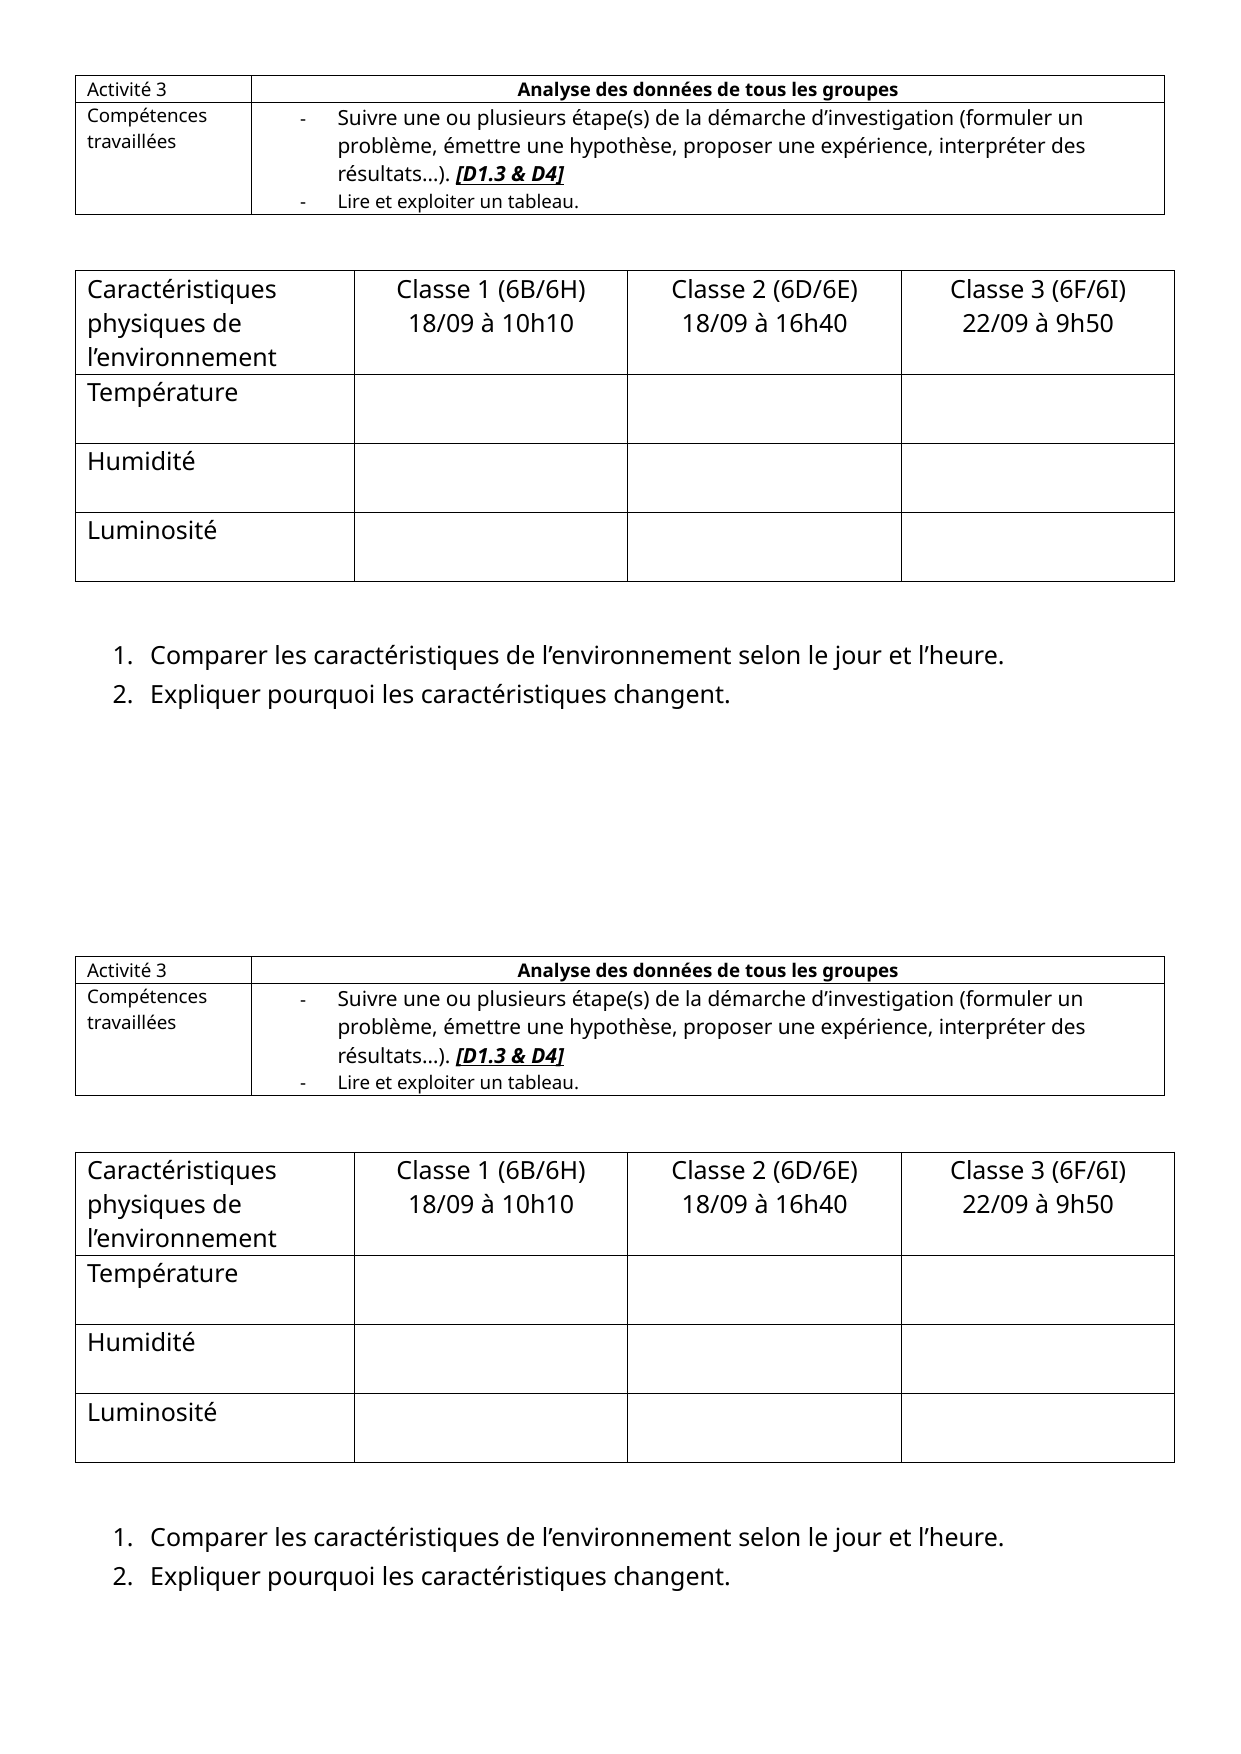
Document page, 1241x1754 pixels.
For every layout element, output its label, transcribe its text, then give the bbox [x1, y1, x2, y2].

table_cell [902, 444, 1174, 512]
table_cell [355, 444, 627, 512]
table_header Analyse des données de tous les groupes [252, 957, 1164, 983]
table_cell [902, 1256, 1174, 1324]
list Comparer les caractéristiques de l’environnement selon le jour et l’heure. [112, 1519, 1165, 1553]
table_cell Compétences travaillées [76, 984, 251, 1095]
table_cell [902, 1325, 1174, 1393]
table_cell [902, 375, 1174, 443]
table_cell [628, 444, 901, 512]
table_cell Humidité [76, 1325, 354, 1393]
table_header Caractéristiques physiques de l’environnement [76, 271, 354, 373]
table_cell [902, 513, 1174, 581]
table_header Classe 1 (6B/6H) 18/09 à 10h10 [355, 271, 627, 373]
table_cell Compétences travaillées [76, 103, 251, 213]
table_cell Suivre une ou plusieurs étape(s) de la démarche d’investigation (formuler un problème, émettre une hypothèse, proposer une expérience, interpréter des résultats…). [D1.3 & D4] Lire et exploiter un tableau. [252, 103, 1164, 213]
table_cell [628, 1394, 901, 1462]
table_cell [355, 375, 627, 443]
list Expliquer pourquoi les caractéristiques changent. [112, 677, 1165, 711]
table_header Classe 2 (6D/6E) 18/09 à 16h40 [628, 1153, 901, 1255]
table_cell [628, 513, 901, 581]
table_cell Température [76, 1256, 354, 1324]
list Comparer les caractéristiques de l’environnement selon le jour et l’heure. [112, 638, 1165, 672]
table_cell [902, 1394, 1174, 1462]
table_header Classe 3 (6F/6I) 22/09 à 9h50 [902, 1153, 1174, 1255]
table_header Classe 2 (6D/6E) 18/09 à 16h40 [628, 271, 901, 373]
table_cell [355, 1256, 627, 1324]
table_header Classe 1 (6B/6H) 18/09 à 10h10 [355, 1153, 627, 1255]
table_header Classe 3 (6F/6I) 22/09 à 9h50 [902, 271, 1174, 373]
table_cell [628, 1256, 901, 1324]
table_cell [628, 375, 901, 443]
table_header Activité 3 [76, 957, 251, 983]
table_cell [355, 1325, 627, 1393]
table_cell Luminosité [76, 1394, 354, 1462]
table_cell [355, 513, 627, 581]
list Expliquer pourquoi les caractéristiques changent. [112, 1558, 1165, 1592]
table_cell Température [76, 375, 354, 443]
table_header Analyse des données de tous les groupes [252, 76, 1164, 102]
table_cell Humidité [76, 444, 354, 512]
table_cell Luminosité [76, 513, 354, 581]
table_cell Suivre une ou plusieurs étape(s) de la démarche d’investigation (formuler un problème, émettre une hypothèse, proposer une expérience, interpréter des résultats…). [D1.3 & D4] Lire et exploiter un tableau. [252, 984, 1164, 1095]
table_cell [628, 1325, 901, 1393]
table_cell [355, 1394, 627, 1462]
table_header Caractéristiques physiques de l’environnement [76, 1153, 354, 1255]
table_header Activité 3 [76, 76, 251, 102]
